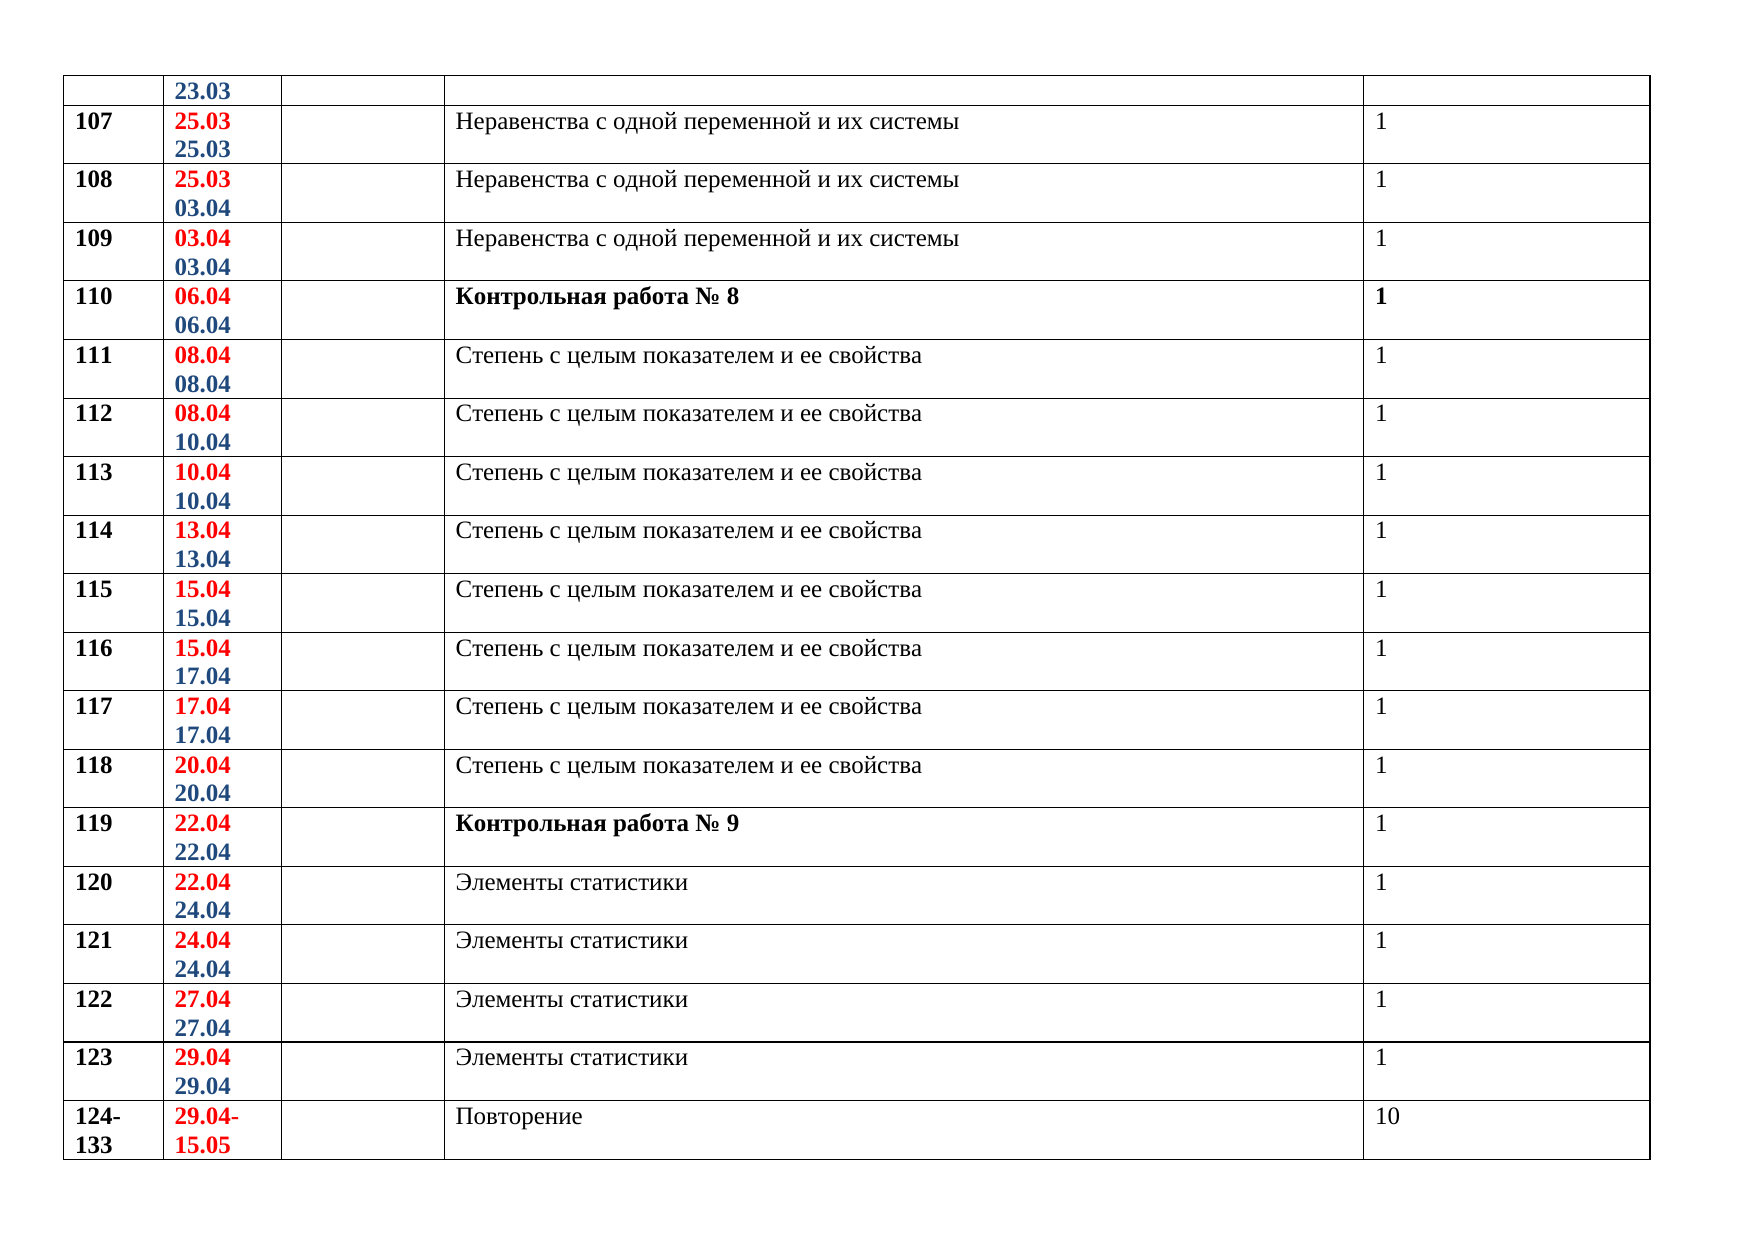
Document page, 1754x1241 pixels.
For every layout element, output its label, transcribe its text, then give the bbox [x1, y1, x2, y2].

table_cell 113 [64, 457, 163, 514]
table_cell 111 [64, 340, 163, 397]
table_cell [164, 1101, 281, 1158]
table_cell 1 [1364, 1043, 1649, 1100]
table_cell [282, 808, 444, 866]
table_cell [282, 281, 444, 339]
table_cell [282, 1101, 444, 1158]
table_cell 1 [1364, 76, 1649, 105]
table_cell [282, 399, 444, 456]
table_cell 1 [1364, 633, 1649, 690]
table_cell 08.04 08.04 [164, 340, 281, 397]
table_cell Элементы статистики [445, 867, 1363, 924]
table_cell Степень с целым показателем и ее свойства [445, 633, 1363, 690]
table_cell 1 [1364, 750, 1649, 807]
table_cell 1 [1364, 808, 1649, 866]
table_cell 1 [1364, 691, 1649, 749]
table_cell 23.03 23.03 [164, 76, 281, 105]
table_cell [282, 984, 444, 1041]
table_cell [282, 457, 444, 514]
table_cell 10 [1364, 1101, 1649, 1158]
table_cell 25.03 03.04 [164, 164, 281, 222]
table_cell Элементы статистики [445, 984, 1363, 1041]
table_cell [282, 1043, 444, 1100]
table_cell 15.04 17.04 [164, 633, 281, 690]
table_cell 25.03 25.03 [164, 106, 281, 163]
table_cell 22.04 24.04 [164, 867, 281, 924]
table_cell Степень с целым показателем и ее свойства [445, 516, 1363, 573]
table_cell [282, 516, 444, 573]
table_cell 1 [1364, 984, 1649, 1041]
table_cell [282, 633, 444, 690]
table_cell 29.04 29.04 [164, 1043, 281, 1100]
table_cell [282, 223, 444, 280]
table_cell 121 [64, 925, 163, 983]
table_cell 107 [64, 106, 163, 163]
table_cell [282, 867, 444, 924]
table_cell 116 [64, 633, 163, 690]
table_cell 1 [1364, 164, 1649, 222]
table_cell Степень с целым показателем и ее свойства [445, 574, 1363, 632]
table_cell Элементы статистики [445, 1043, 1363, 1100]
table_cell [445, 164, 1363, 222]
table_cell [282, 574, 444, 632]
table_cell 1 [1364, 223, 1649, 280]
table_cell 122 [64, 984, 163, 1041]
table_cell Неравенства с одной переменной и их системы [445, 223, 1363, 280]
table_cell Степень с целым показателем и ее свойства [445, 750, 1363, 807]
table_cell 1 [1364, 925, 1649, 983]
table_cell 08.04 10.04 [164, 399, 281, 456]
table_cell [282, 691, 444, 749]
table_cell [282, 925, 444, 983]
table_cell Повторение [445, 1101, 1363, 1158]
table_cell 115 [64, 574, 163, 632]
table_cell 117 [64, 691, 163, 749]
table_cell 06.04 06.04 [164, 281, 281, 339]
table_cell 118 [64, 750, 163, 807]
table_cell 124-133 [64, 1101, 163, 1158]
table_cell [282, 340, 444, 397]
table_cell 10.04 10.04 [164, 457, 281, 514]
table_cell 112 [64, 399, 163, 456]
table_cell 119 [64, 808, 163, 866]
table_cell 109 [64, 223, 163, 280]
table_cell Степень с целым показателем и ее свойства [445, 399, 1363, 456]
table_cell 1 [1364, 457, 1649, 514]
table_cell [445, 106, 1363, 163]
table_cell 20.04 20.04 [164, 750, 281, 807]
table_cell Степень с целым показателем и ее свойства [445, 691, 1363, 749]
table_cell 03.04 03.04 [164, 223, 281, 280]
table_cell 24.04 24.04 [164, 925, 281, 983]
table_cell [282, 750, 444, 807]
table_cell 15.04 15.04 [164, 574, 281, 632]
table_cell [445, 76, 1363, 105]
table_cell 22.04 22.04 [164, 808, 281, 866]
table_cell 114 [64, 516, 163, 573]
table_cell [282, 164, 444, 222]
table_cell [282, 76, 444, 105]
table_cell 1 [1364, 281, 1649, 339]
table_cell 120 [64, 867, 163, 924]
table_cell 17.04 17.04 [164, 691, 281, 749]
table_cell 106 [64, 76, 163, 105]
table_cell 123 [64, 1043, 163, 1100]
table_cell 1 [1364, 867, 1649, 924]
table_cell 1 [1364, 516, 1649, 573]
table_cell 1 [1364, 340, 1649, 397]
table_cell [282, 106, 444, 163]
table_cell 13.04 13.04 [164, 516, 281, 573]
table_cell Контрольная работа № 9 [445, 808, 1363, 866]
table_cell Контрольная работа № 8 [445, 281, 1363, 339]
table_cell Степень с целым показателем и ее свойства [445, 457, 1363, 514]
table_cell 27.04 27.04 [164, 984, 281, 1041]
table_cell Степень с целым показателем и ее свойства [445, 340, 1363, 397]
table_cell 110 [64, 281, 163, 339]
table_cell 1 [1364, 399, 1649, 456]
table_cell 108 [64, 164, 163, 222]
table_cell Элементы статистики [445, 925, 1363, 983]
table_cell 1 [1364, 574, 1649, 632]
table_cell 1 [1364, 106, 1649, 163]
